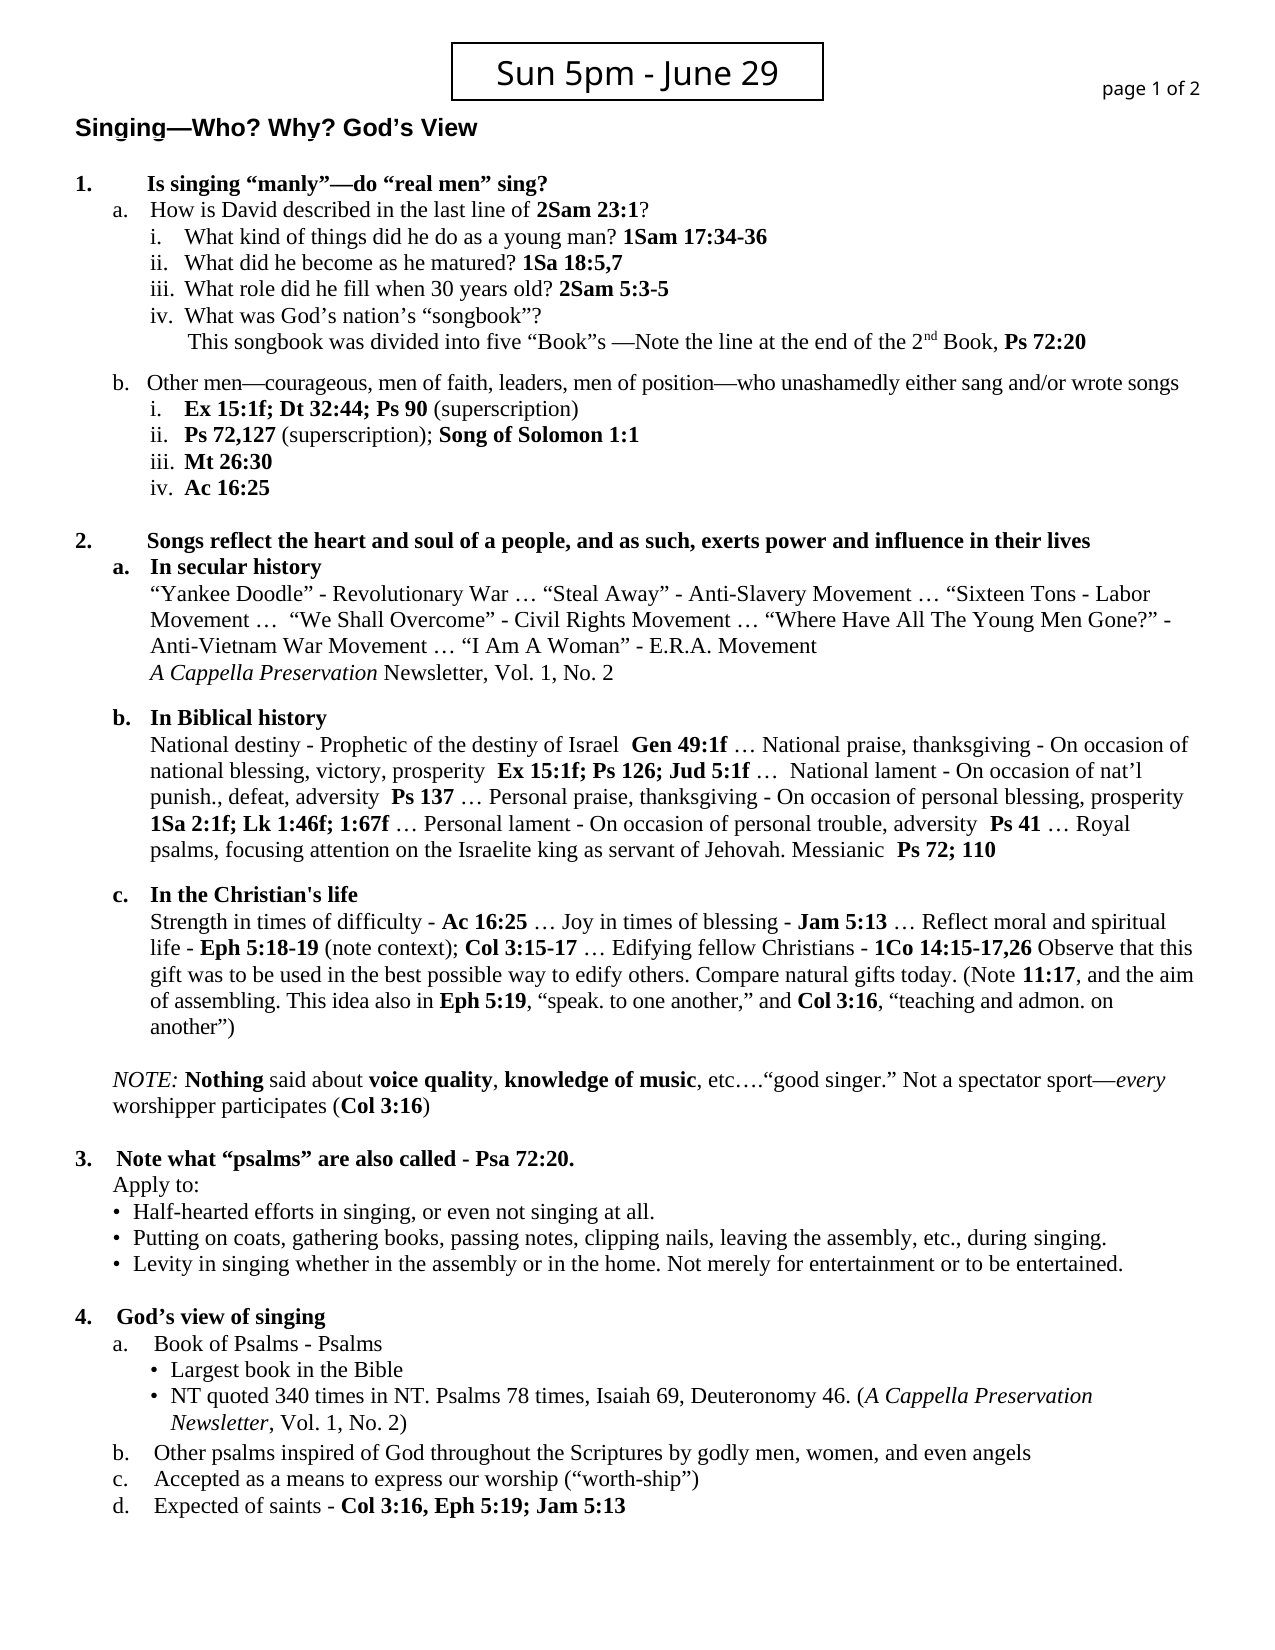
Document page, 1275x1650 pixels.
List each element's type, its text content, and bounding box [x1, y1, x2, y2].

text A Cappella Preservation Newsletter, Vol. 1, No. 2 [150, 659, 1200, 685]
list Note what “psalms” are also called - Psa 72:20. [75, 1145, 1200, 1171]
list Putting on coats, gathering books, passing notes, clipping nails, leaving the assembly, etc., during singing. [112, 1224, 1200, 1251]
list What kind of things did he do as a young man? 1Sam 17:34-36 [150, 223, 1200, 249]
list In the Christian's life [112, 882, 1200, 908]
list Other psalms inspired of God throughout the Scriptures by godly men, women, and even angels [112, 1443, 1200, 1470]
list Ex 15:1f; Dt 32:44; Ps 90 (superscription) [150, 395, 1200, 422]
text Strength in times of difficulty - Ac 16:25 … Joy in times of blessing - Jam 5:13 … Reflect moral and spiritual life - Eph 5:18-19 (note context); Col 3:15-17 … Edifying fellow Christians - 1Co 14:15-17,26 Observe that this gift was to be used in the best possible way to edify others. Compare natural gifts today. (Note 11:17, and the aim of assembling. This idea also in Eph 5:19, “speak. to one another,” and Col 3:16, “teaching and admon. on another”) [150, 908, 1200, 1040]
list What role did he fill when 30 years old? 2Sam 5:3-5 [150, 275, 1200, 302]
list In secular history [112, 553, 1200, 580]
list How is David described in the last line of 2Sam 23:1? [112, 196, 1200, 223]
list Half-hearted efforts in singing, or even not singing at all. [112, 1198, 1200, 1224]
list What did he become as he matured? 1Sa 18:5,7 [150, 249, 1200, 275]
list Other men—courageous, men of faith, leaders, men of position—who unashamedly either sang and/or wrote songs [112, 369, 1200, 395]
list In Biblical history [112, 704, 1200, 731]
list Ps 72,127 (superscription); Song of Solomon 1:1 [150, 422, 1200, 448]
list What was God’s nation’s “songbook”? [150, 302, 1200, 328]
subtitle Singing—Who? Why? God’s View [75, 112, 1200, 141]
list Book of Psalms - Psalms [112, 1334, 1200, 1360]
list Mt 26:30 [150, 448, 1200, 474]
text “Yankee Doodle” - Revolutionary War … “Steal Away” - Anti-Slavery Movement … “Sixteen Tons - Labor Movement … “We Shall Overcome” - Civil Rights Movement … “Where Have All The Young Men Gone?” - Anti-Vietnam War Movement … “I Am A Woman” - E.R.A. Movement [150, 580, 1200, 659]
text National destiny - Prophetic of the destiny of Israel Gen 49:1f … National praise, thanksgiving - On occasion of national blessing, victory, prosperity Ex 15:1f; Ps 126; Jud 5:1f … National lament - On occasion of nat’l punish., defeat, adversity Ps 137 … Personal praise, thanksgiving - On occasion of personal blessing, prosperity 1Sa 2:1f; Lk 1:46f; 1:67f … Personal lament - On occasion of personal trouble, adversity Ps 41 … Royal psalms, focusing attention on the Israelite king as servant of Jehovah. Messianic Ps 72; 110 [150, 731, 1200, 862]
text This songbook was divided into five “Book”s —Note the line at the end of the 2nd Book, Ps 72:20 [187, 328, 1200, 354]
list Levity in singing whether in the assembly or in the home. Not merely for entertainment or to be entertained. [112, 1251, 1200, 1277]
list NT quoted 340 times in NT. Psalms 78 times, Isaiah 69, Deuteronomy 46. (A Cappella Preservation Newsletter, Vol. 1, No. 2) [150, 1386, 1200, 1439]
list Accepted as a means to express our worship (“worth-ship”) [112, 1474, 1200, 1500]
list Expected of saints - Col 3:16, Eph 5:19; Jam 5:13 [112, 1504, 1200, 1531]
list Songs reflect the heart and soul of a people, and as such, exerts power and influence in their lives [75, 527, 1200, 553]
list God’s view of singing [75, 1303, 1200, 1329]
list Ac 16:25 [150, 474, 1200, 501]
text Apply to: [112, 1171, 1200, 1198]
list Largest book in the Bible [150, 1360, 1200, 1386]
text NOTE: Nothing said about voice quality, knowledge of music, etc….“good singer.” Not a spectator sport—every worshipper participates (Col 3:16) [112, 1066, 1200, 1119]
list Is singing “manly”—do “real men” sing? [75, 170, 1200, 196]
